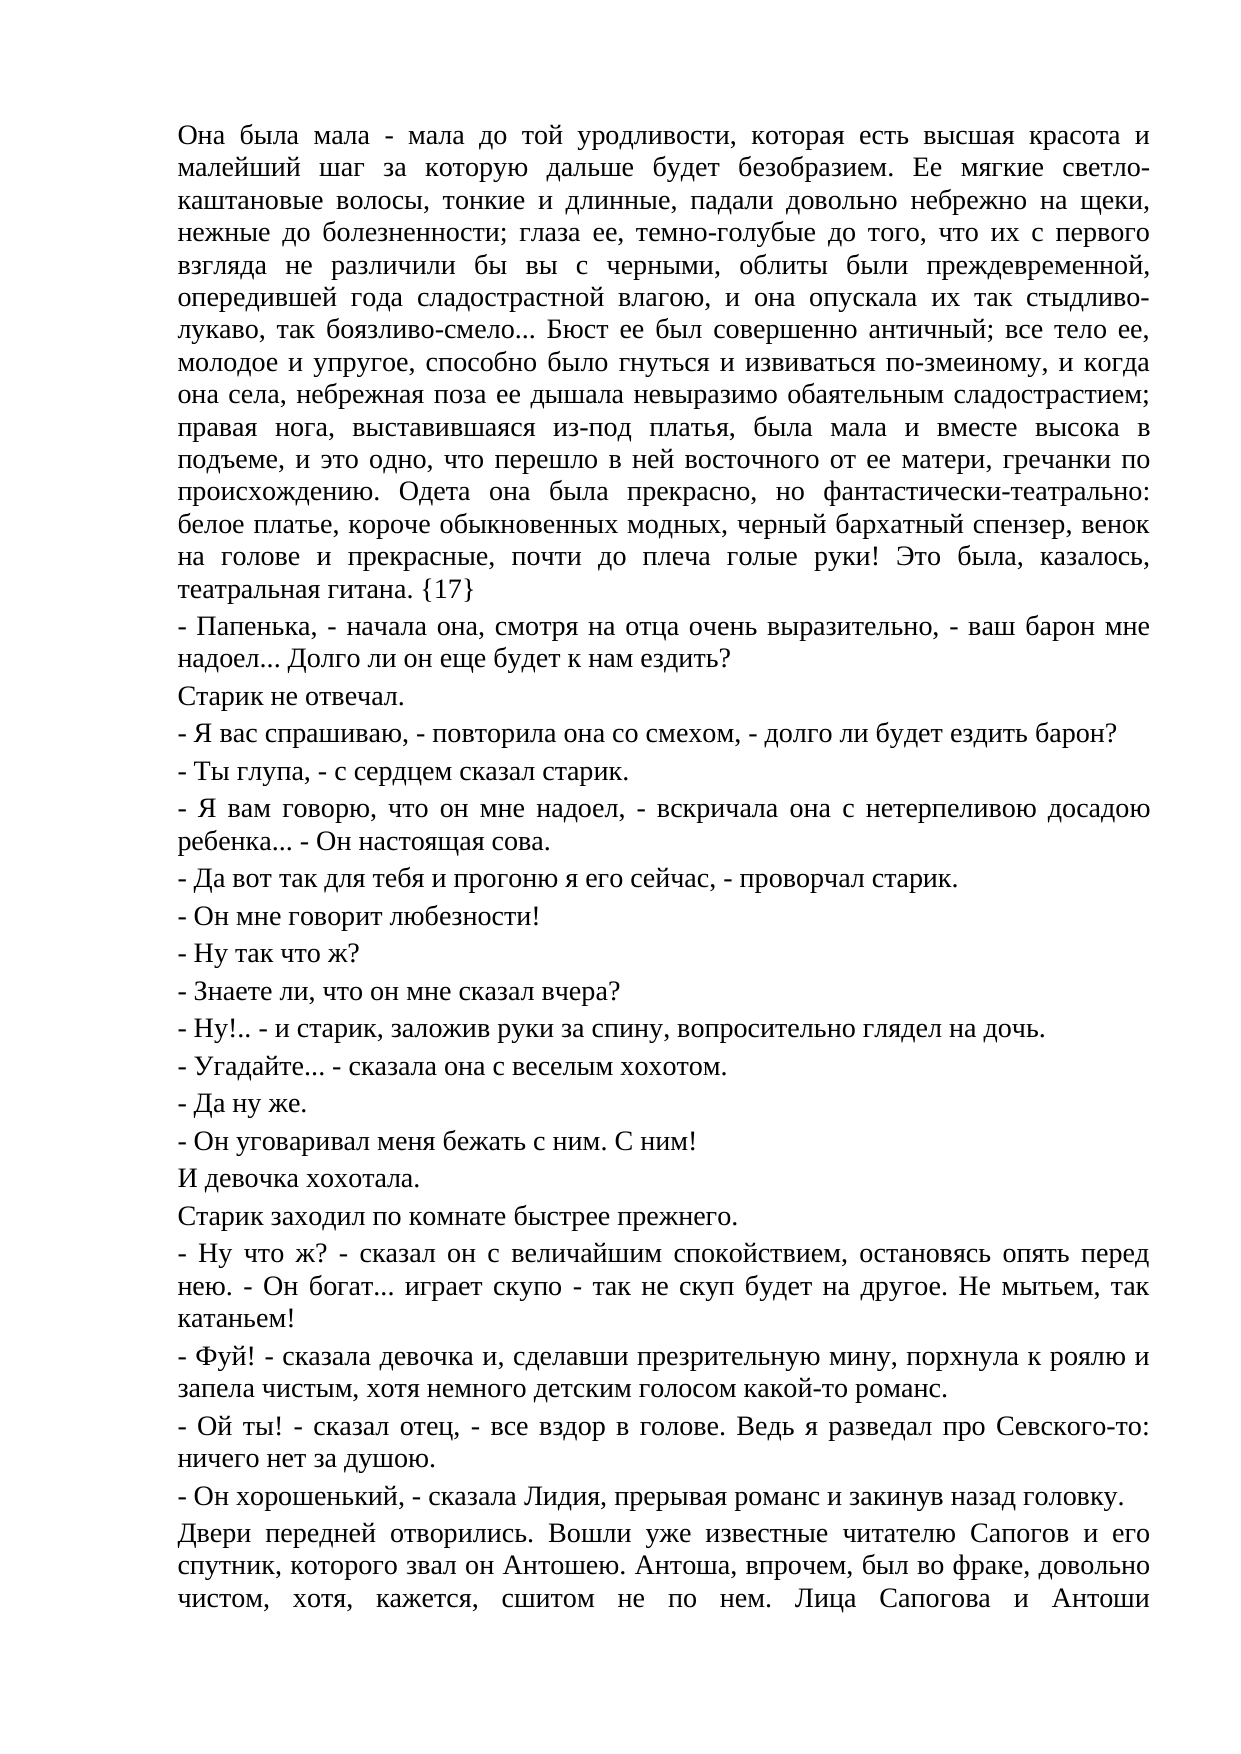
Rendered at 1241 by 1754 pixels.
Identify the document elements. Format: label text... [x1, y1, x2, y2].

text - Ну!.. - и старик, заложив руки за спину, вопросительно глядел на дочь. [177, 1011, 1152, 1044]
text - Ты глупа, - с сердцем сказал старик. [177, 754, 1152, 786]
text - Да вот так для тебя и прогоню я его сейчас, - проворчал старик. [177, 861, 1152, 894]
text - Да ну же. [177, 1086, 1152, 1119]
text - Ну так что ж? [177, 936, 1152, 969]
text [177, 1516, 1152, 1613]
text - Он уговаривал меня бежать с ним. С ним! [177, 1124, 1152, 1156]
text - Я вас спрашиваю, - повторила она со смехом, - долго ли будет ездить барон? [177, 717, 1152, 749]
text - Он мне говорит любезности! [177, 899, 1152, 931]
text Старик заходил по комнате быстрее прежнего. [177, 1199, 1152, 1231]
text И девочка хохотала. [177, 1161, 1152, 1194]
text - Знаете ли, что он мне сказал вчера? [177, 974, 1152, 1006]
text - Фуй! - сказала девочка и, сделавши презрительную мину, порхнула к роялю и запела чистым, хотя немного детским голосом какой-то романс. [177, 1339, 1152, 1403]
text - Ну что ж? - сказал он с величайшим спокойствием, остановясь опять перед нею. - Он богат... играет скупо - так не скуп будет на другое. Не мытьем, так катаньем! [177, 1236, 1152, 1334]
text - Папенька, - начала она, смотря на отца очень выразительно, - ваш барон мне надоел... Долго ли он еще будет к нам ездить? [177, 609, 1152, 674]
text - Угадайте... - сказала она с веселым хохотом. [177, 1049, 1152, 1081]
text - Он хорошенький, - сказала Лидия, прерывая романс и закинув назад головку. [177, 1478, 1152, 1511]
text - Ой ты! - сказал отец, - все вздор в голове. Ведь я разведал про Севского-то: ничего нет за душою. [177, 1409, 1152, 1473]
text - Я вам говорю, что он мне надоел, - вскричала она с нетерпеливою досадою ребенка... - Он настоящая сова. [177, 792, 1152, 856]
text Она была мала - мала до той уродливости, которая есть высшая красота и малейший шаг за которую дальше будет безобразием. Ее мягкие светло-каштановые волосы, тонкие и длинные, падали довольно небрежно на щеки, нежные до болезненности; глаза ее, темно-голубые до того, что их с первого взгляда не различили бы вы с черными, облиты были преждевременной, опередившей года сладострастной влагою, и она опускала их так стыдливо-лукаво, так боязливо-смело... Бюст ее был совершенно античный; все тело ее, молодое и упругое, способно было гнуться и извиваться по-змеиному, и когда она села, небрежная поза ее дышала невыразимо обаятельным сладострастием; правая нога, выставившаяся из-под платья, была мала и вместе высока в подъеме, и это одно, что перешло в ней восточного от ее матери, гречанки по происхождению. Одета она была прекрасно, но фантастически-театрально: белое платье, короче обыкновенных модных, черный бархатный спензер, венок на голове и прекрасные, почти до плеча голые руки! Это была, казалось, театральная гитана. {17} [177, 118, 1152, 604]
text Старик не отвечал. [177, 679, 1152, 711]
